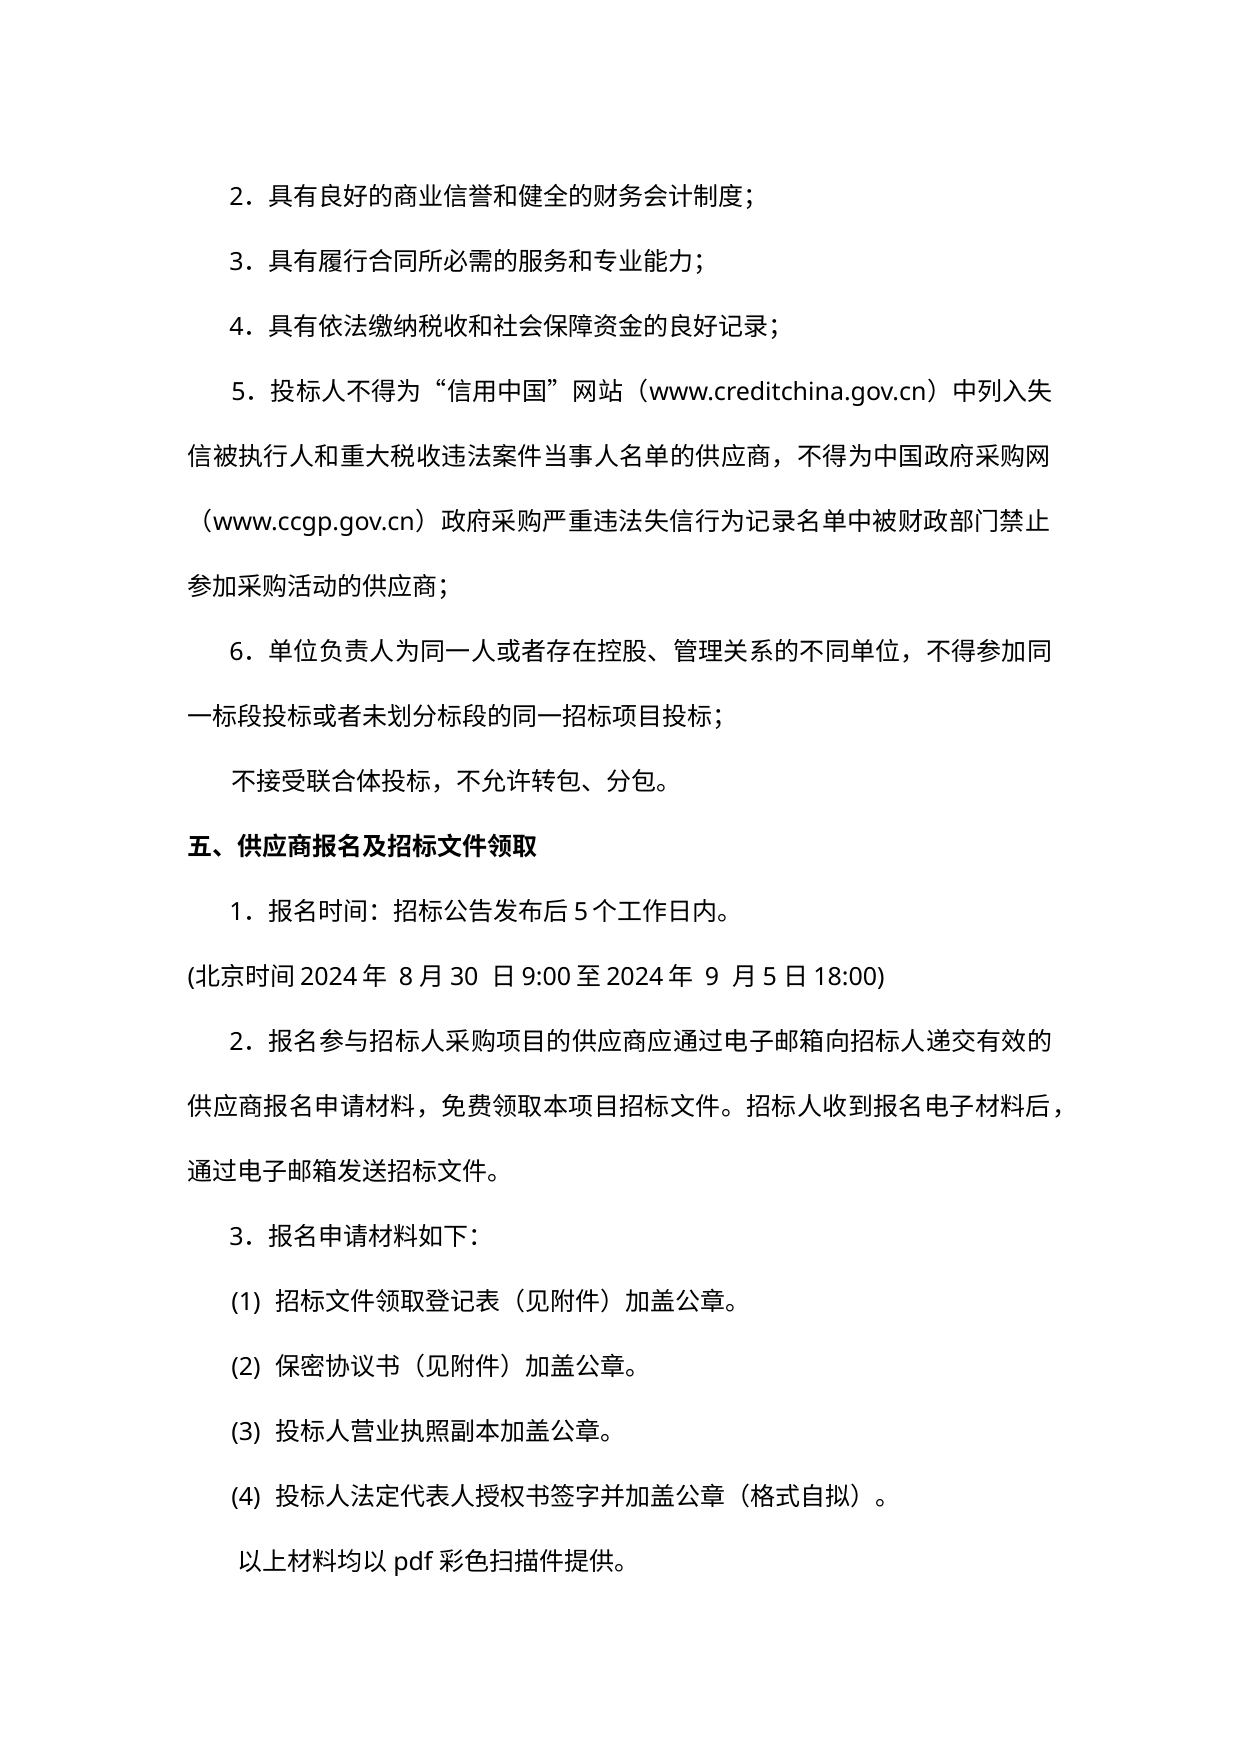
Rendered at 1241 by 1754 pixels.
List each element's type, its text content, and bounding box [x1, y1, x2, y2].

list 报名参与招标人采购项目的供应商应通过电子邮箱向招标人递交有效的供应商报名申请材料，免费领取本项目招标文件。招标人收到报名电子材料后，通过电子邮箱发送招标文件。 [187, 1007, 1053, 1202]
list 具有履行合同所必需的服务和专业能力； [187, 227, 1053, 292]
list 具有良好的商业信誉和健全的财务会计制度； [187, 162, 1053, 227]
list 报名申请材料如下： [187, 1202, 1053, 1267]
list 投标人不得为“信用中国”网站（www.creditchina.gov.cn）中列入失信被执行人和重大税收违法案件当事人名单的供应商，不得为中国政府采购网（www.ccgp.gov.cn）政府采购严重违法失信行为记录名单中被财政部门禁止参加采购活动的供应商； [187, 357, 1053, 617]
text 不接受联合体投标，不允许转包、分包。 [187, 747, 1053, 812]
list 保密协议书（见附件）加盖公章。 [231, 1332, 1053, 1397]
list 具有依法缴纳税收和社会保障资金的良好记录； [187, 292, 1053, 357]
list 单位负责人为同一人或者存在控股、管理关系的不同单位，不得参加同一标段投标或者未划分标段的同一招标项目投标； [187, 617, 1053, 747]
list 报名时间：招标公告发布后5个工作日内。 [187, 877, 1053, 942]
list 招标文件领取登记表（见附件）加盖公章。 [231, 1267, 1053, 1332]
text 以上材料均以 pdf 彩色扫描件提供。 [187, 1527, 1053, 1592]
list 投标人营业执照副本加盖公章。 [231, 1397, 1053, 1462]
list 投标人法定代表人授权书签字并加盖公章（格式自拟）。 [231, 1462, 1053, 1527]
text 五、供应商报名及招标文件领取 [187, 812, 1053, 877]
text (北京时间2024年 8 月 30 日9:00至2024年 9 月 5 日18:00) [187, 942, 1053, 1007]
